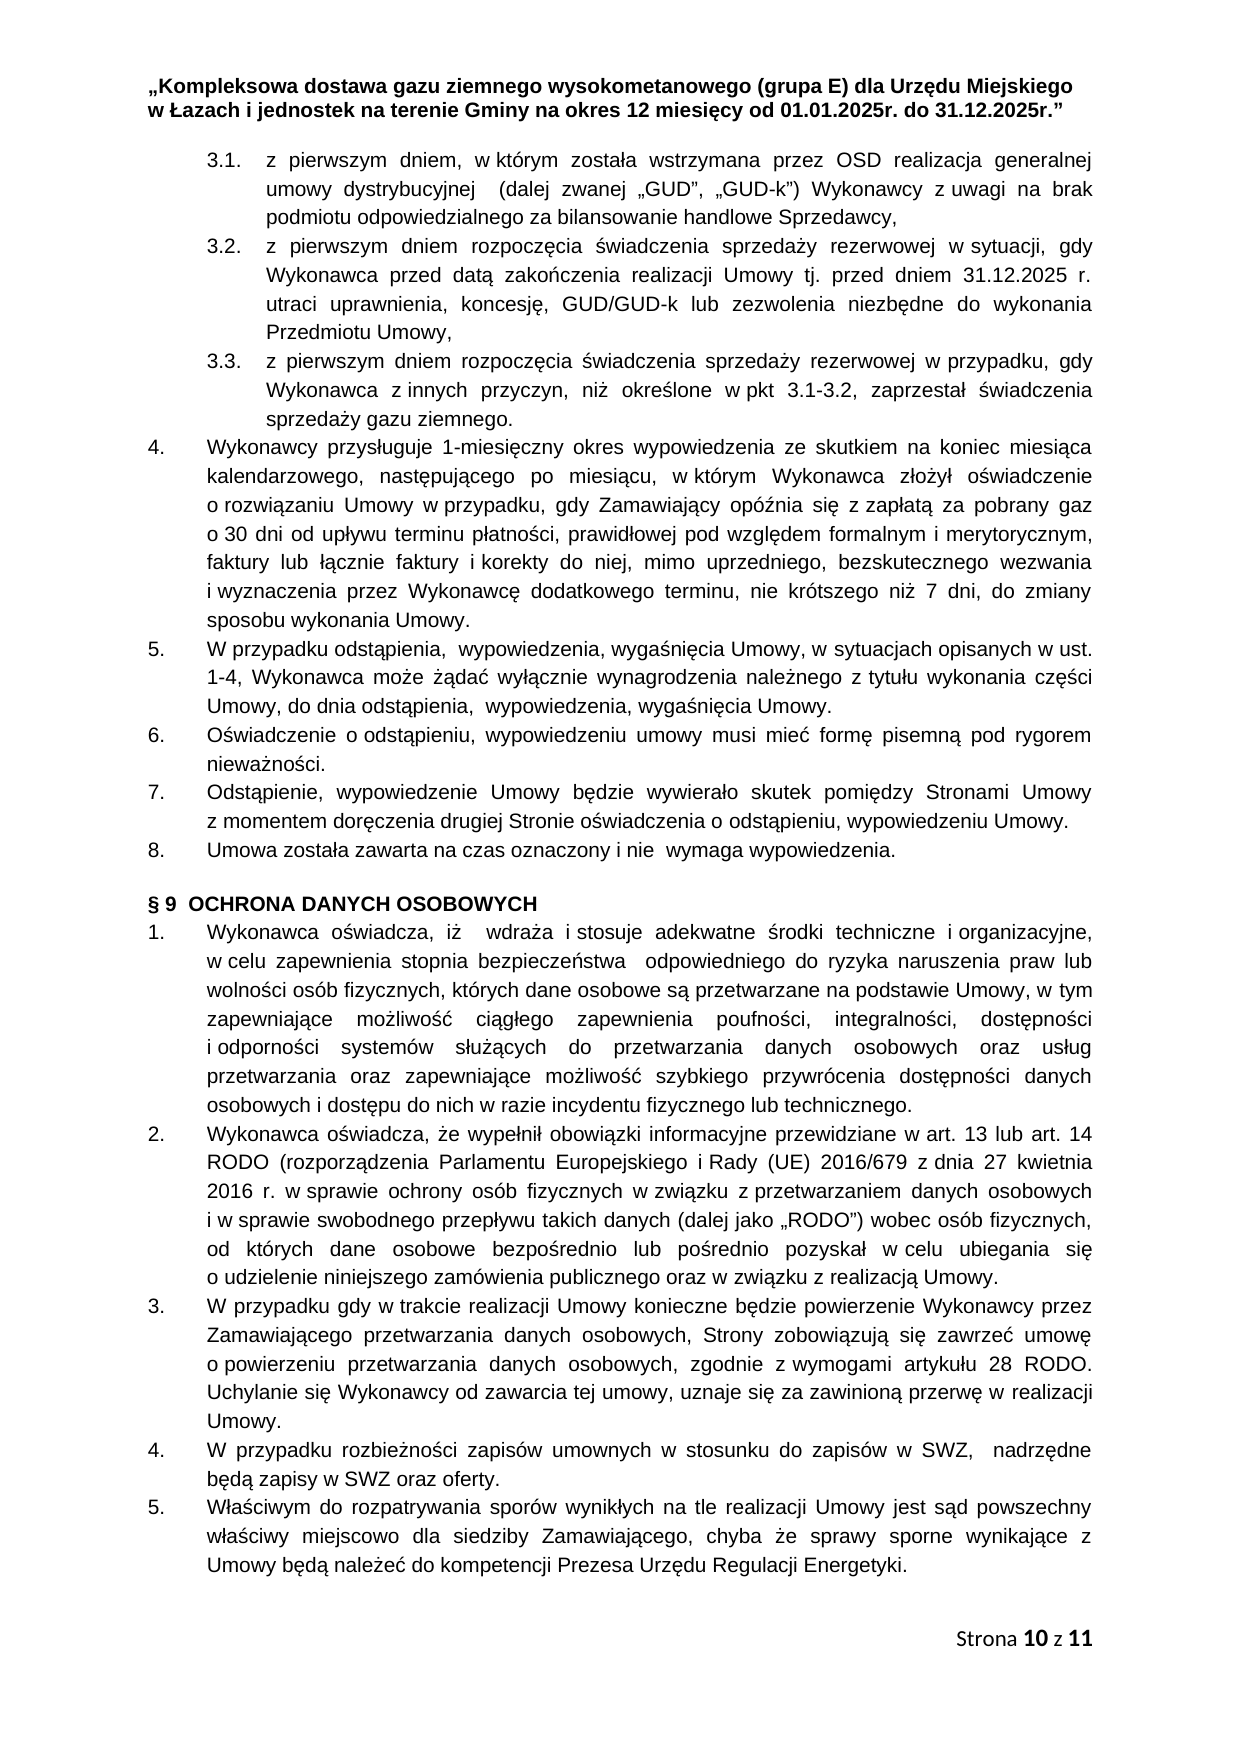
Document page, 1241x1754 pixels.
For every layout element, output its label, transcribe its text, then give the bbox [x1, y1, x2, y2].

list W przypadku rozbieżności zapisów umownych w stosunku do zapisów w SWZ, nadrzędne będą zapisy w SWZ oraz oferty. [148, 1438, 1093, 1490]
list Właściwym do rozpatrywania sporów wynikłych na tle realizacji Umowy jest sąd powszechny właściwy miejscowo dla siedziby Zamawiającego, chyba że sprawy sporne wynikające z Umowy będą należeć do kompetencji Prezesa Urzędu Regulacji Energetyki. [148, 1495, 1093, 1577]
list W przypadku odstąpienia, wypowiedzenia, wygaśnięcia Umowy, w sytuacjach opisanych w ust. 1-4, Wykonawca może żądać wyłącznie wynagrodzenia należnego z tytułu wykonania części Umowy, do dnia odstąpienia, wypowiedzenia, wygaśnięcia Umowy. [148, 636, 1093, 718]
text § 9 OCHRONA DANYCH OSOBOWYCH [148, 891, 1093, 915]
list Umowa została zawarta na czas oznaczony i nie wymaga wypowiedzenia. [148, 838, 1088, 862]
list z pierwszym dniem rozpoczęcia świadczenia sprzedaży rezerwowej w przypadku, gdy Wykonawca z innych przyczyn, niż określone w pkt 3.1-3.2, zaprzestał świadczenia sprzedaży gazu ziemnego. [207, 349, 1093, 430]
list Oświadczenie o odstąpieniu, wypowiedzeniu umowy musi mieć formę pisemną pod rygorem nieważności. [148, 723, 1093, 775]
list Wykonawca oświadcza, iż wdraża i stosuje adekwatne środki techniczne i organizacyjne, w celu zapewnienia stopnia bezpieczeństwa odpowiedniego do ryzyka naruszenia praw lub wolności osób fizycznych, których dane osobowe są przetwarzane na podstawie Umowy, w tym zapewniające możliwość ciągłego zapewnienia poufności, integralności, dostępności i odporności systemów służących do przetwarzania danych osobowych oraz usług przetwarzania oraz zapewniające możliwość szybkiego przywrócenia dostępności danych osobowych i dostępu do nich w razie incydentu fizycznego lub technicznego. [148, 920, 1093, 1117]
list z pierwszym dniem rozpoczęcia świadczenia sprzedaży rezerwowej w sytuacji, gdy Wykonawca przed datą zakończenia realizacji Umowy tj. przed dniem 31.12.2025 r. utraci uprawnienia, koncesję, GUD/GUD-k lub zezwolenia niezbędne do wykonania Przedmiotu Umowy, [207, 234, 1093, 344]
list Odstąpienie, wypowiedzenie Umowy będzie wywierało skutek pomiędzy Stronami Umowy z momentem doręczenia drugiej Stronie oświadczenia o odstąpieniu, wypowiedzeniu Umowy. [148, 780, 1093, 833]
list W przypadku gdy w trakcie realizacji Umowy konieczne będzie powierzenie Wykonawcy przez Zamawiającego przetwarzania danych osobowych, Strony zobowiązują się zawrzeć umowę o powierzeniu przetwarzania danych osobowych, zgodnie z wymogami artykułu 28 RODO. Uchylanie się Wykonawcy od zawarcia tej umowy, uznaje się za zawinioną przerwę w realizacji Umowy. [148, 1294, 1093, 1433]
list z pierwszym dniem, w którym została wstrzymana przez OSD realizacja generalnej umowy dystrybucyjnej (dalej zwanej „GUD”, „GUD-k”) Wykonawcy z uwagi na brak podmiotu odpowiedzialnego za bilansowanie handlowe Sprzedawcy, [207, 148, 1093, 229]
list Wykonawca oświadcza, że wypełnił obowiązki informacyjne przewidziane w art. 13 lub art. 14 RODO (rozporządzenia Parlamentu Europejskiego i Rady (UE) 2016/679 z dnia 27 kwietnia 2016 r. w sprawie ochrony osób fizycznych w związku z przetwarzaniem danych osobowych i w sprawie swobodnego przepływu takich danych (dalej jako „RODO”) wobec osób fizycznych, od których dane osobowe bezpośrednio lub pośrednio pozyskał w celu ubiegania się o udzielenie niniejszego zamówienia publicznego oraz w związku z realizacją Umowy. [148, 1121, 1093, 1289]
list Wykonawcy przysługuje 1-miesięczny okres wypowiedzenia ze skutkiem na koniec miesiąca kalendarzowego, następującego po miesiącu, w którym Wykonawca złożył oświadczenie o rozwiązaniu Umowy w przypadku, gdy Zamawiający opóźnia się z zapłatą za pobrany gaz o 30 dni od upływu terminu płatności, prawidłowej pod względem formalnym i merytorycznym, faktury lub łącznie faktury i korekty do niej, mimo uprzedniego, bezskutecznego wezwania i wyznaczenia przez Wykonawcę dodatkowego terminu, nie krótszego niż 7 dni, do zmiany sposobu wykonania Umowy. [148, 435, 1093, 632]
